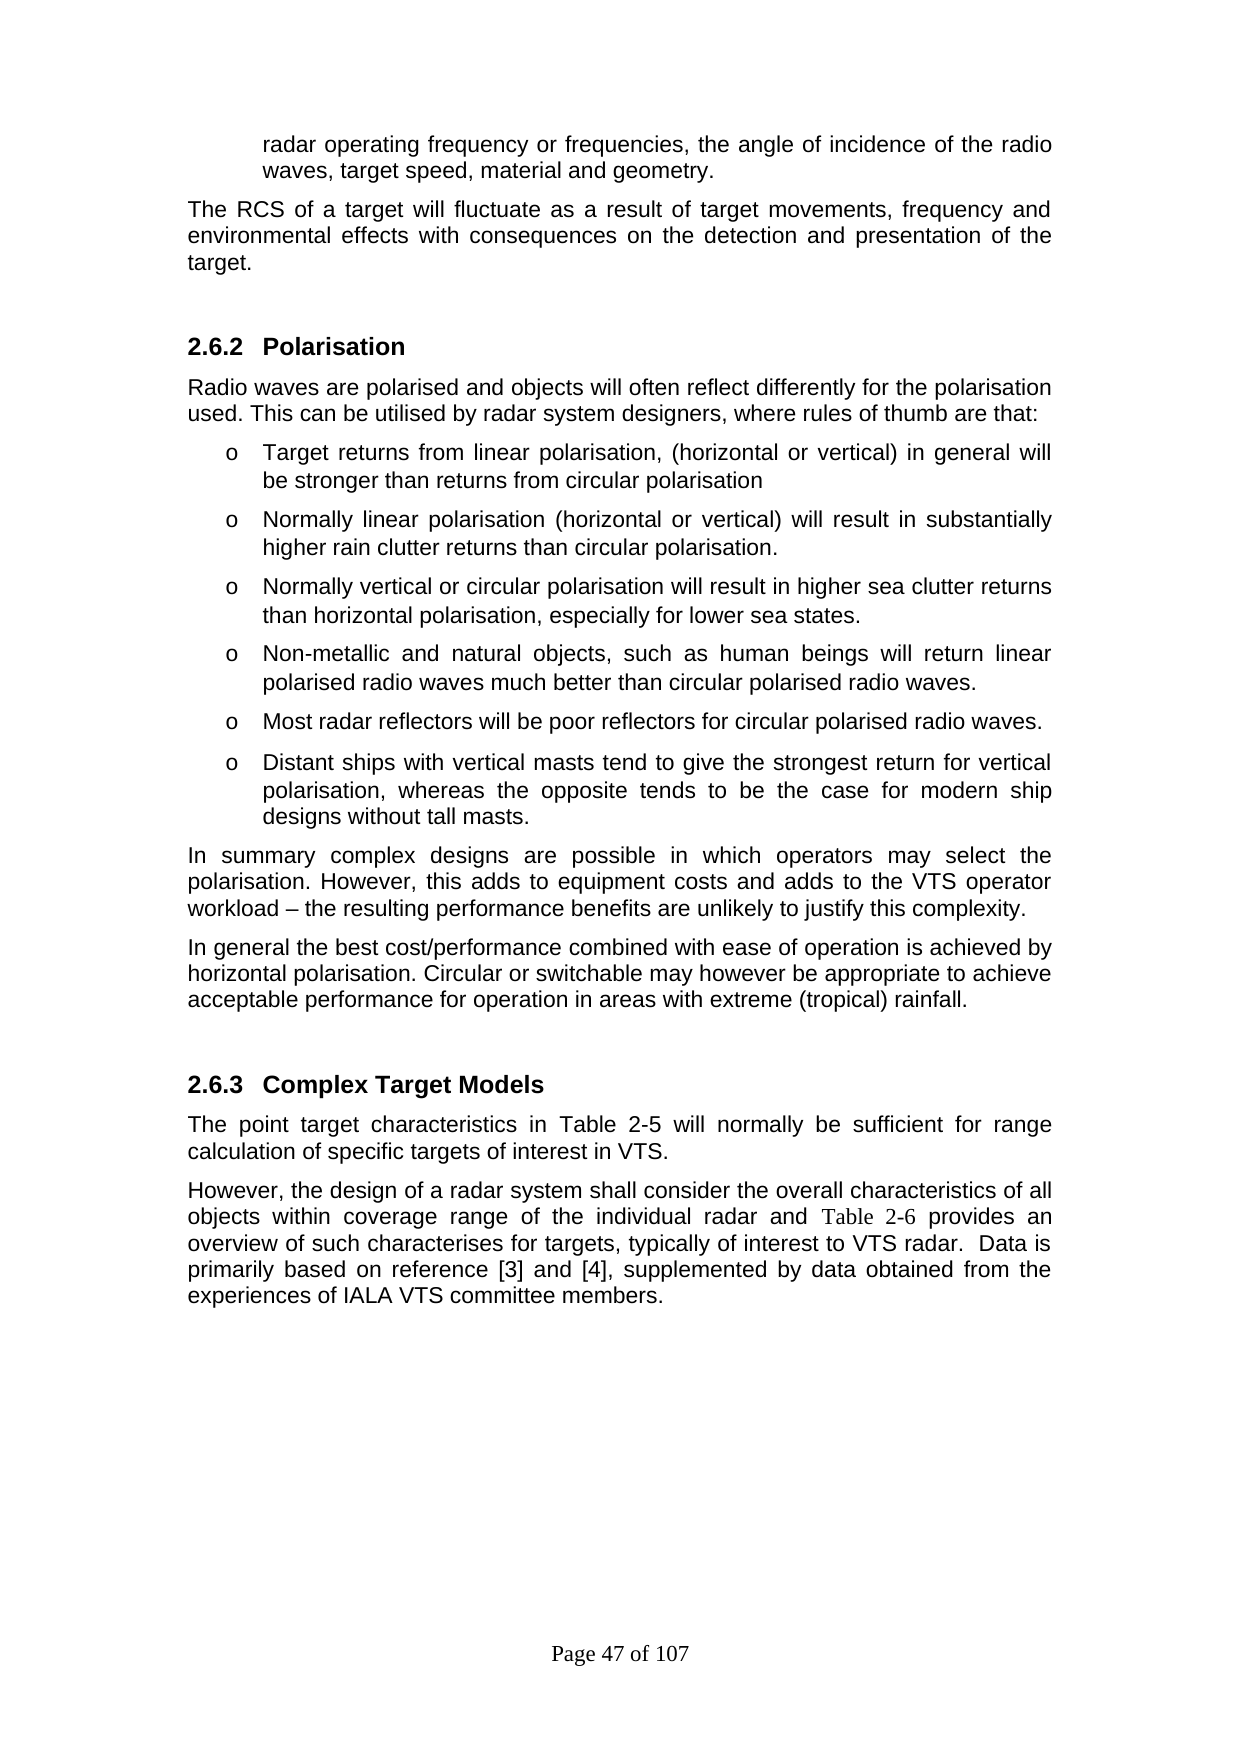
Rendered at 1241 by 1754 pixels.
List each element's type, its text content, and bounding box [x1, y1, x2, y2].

subtitle Polarisation [187, 332, 1053, 361]
text Radio waves are polarised and objects will often reflect differently for the polarisation used. This can be utilised by radar system designers, where rules of thumb are that: [187, 374, 1053, 426]
text The RCS of a target will fluctuate as a result of target movements, frequency and environmental effects with consequences on the detection and presentation of the target. [187, 196, 1053, 275]
list Distant ships with vertical masts tend to give the strongest return for vertical polarisation, whereas the opposite tends to be the case for modern ship designs without tall masts. [225, 748, 1053, 829]
subtitle Complex Target Models [187, 1070, 1053, 1099]
list Target returns from linear polarisation, (horizontal or vertical) in general will be stronger than returns from circular polarisation [225, 439, 1053, 493]
list Non-metallic and natural objects, such as human beings will return linear polarised radio waves much better than circular polarised radio waves. [225, 640, 1053, 695]
text In summary complex designs are possible in which operators may select the polarisation. However, this adds to equipment costs and adds to the VTS operator workload – the resulting performance benefits are unlikely to justify this complexity. [187, 842, 1053, 921]
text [262, 131, 1053, 183]
list Most radar reflectors will be poor reflectors for circular polarised radio waves. [225, 708, 1053, 736]
text In general the best cost/performance combined with ease of operation is achieved by horizontal polarisation. Circular or switchable may however be appropriate to achieve acceptable performance for operation in areas with extreme (tropical) rainfall. [187, 933, 1053, 1013]
list Normally vertical or circular polarisation will result in higher sea clutter returns than horizontal polarisation, especially for lower sea states. [225, 573, 1053, 628]
list Normally linear polarisation (horizontal or vertical) will result in substantially higher rain clutter returns than circular polarisation. [225, 506, 1053, 561]
